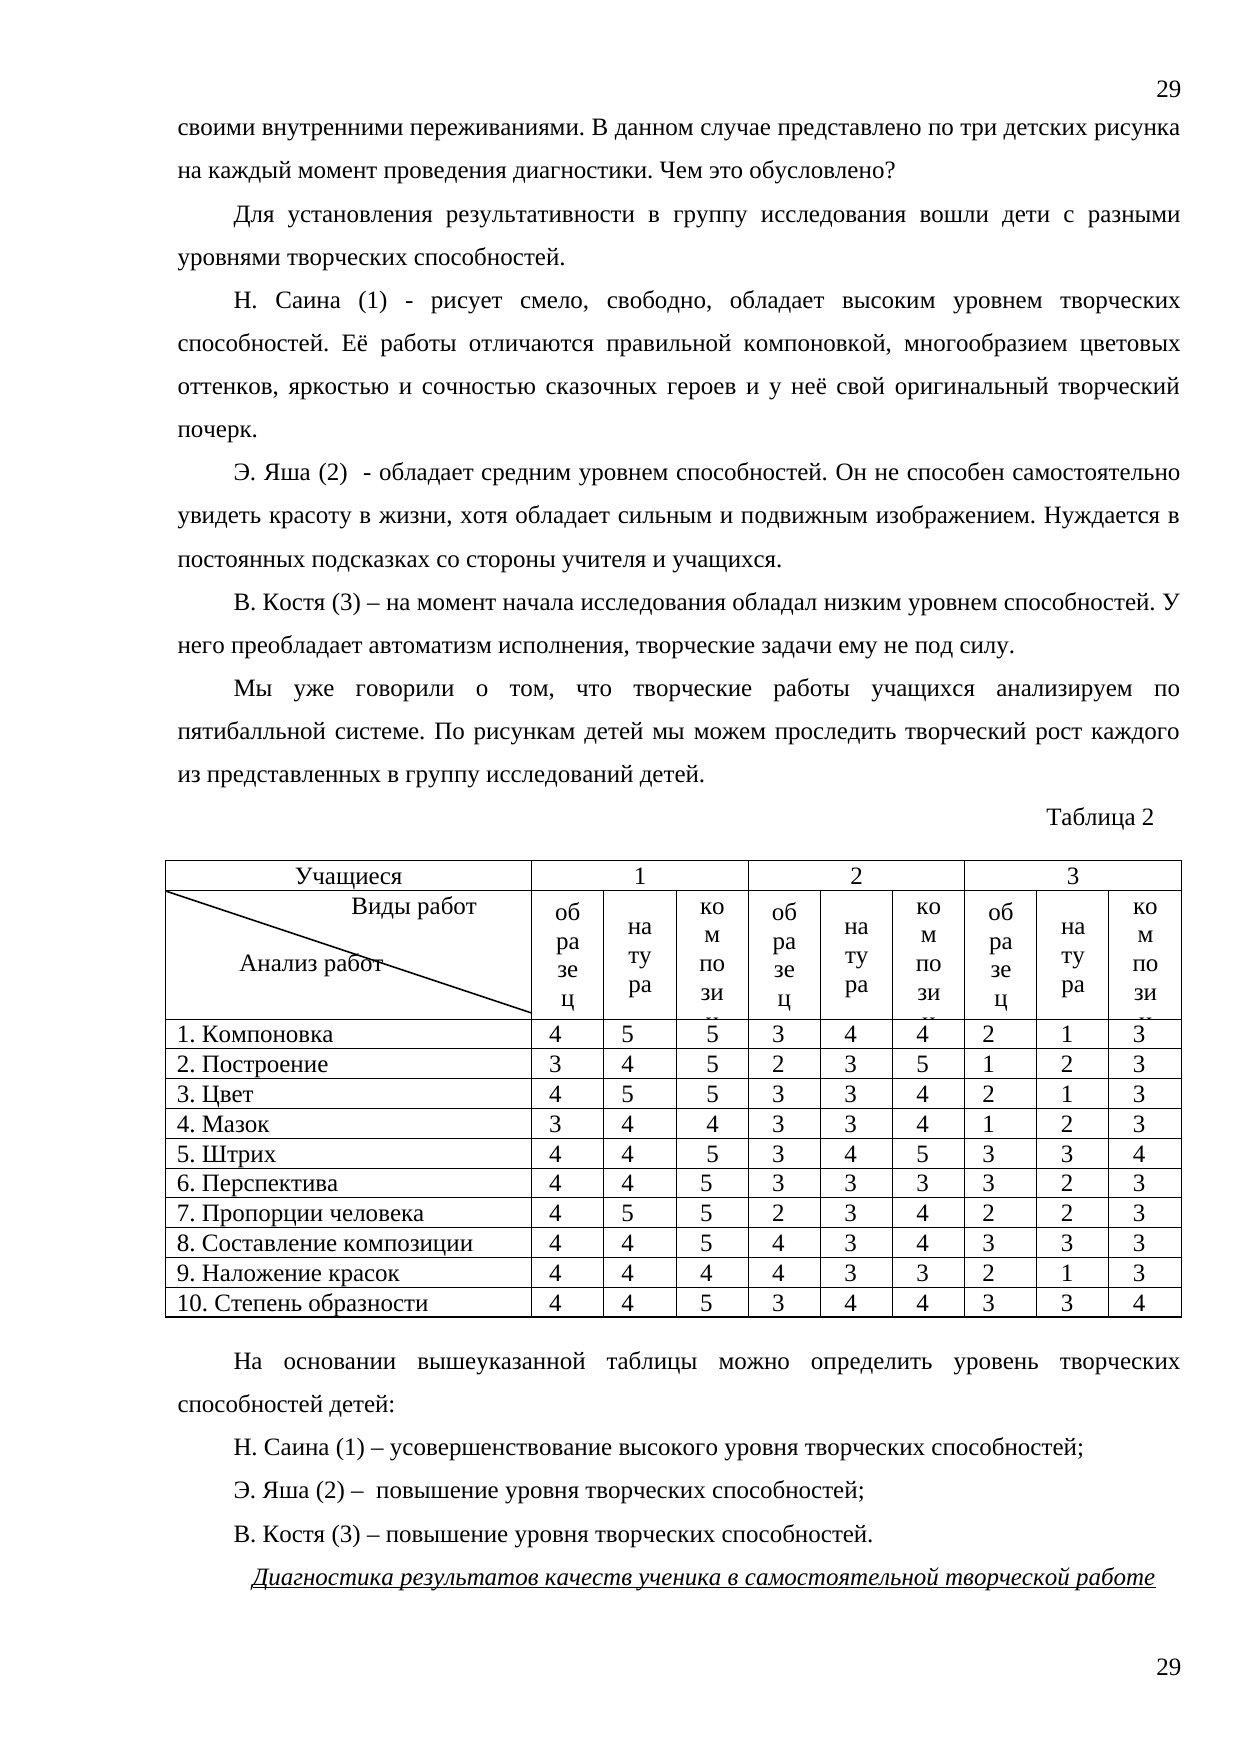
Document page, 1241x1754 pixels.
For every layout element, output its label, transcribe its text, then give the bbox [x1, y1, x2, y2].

table_cell 1 [1037, 1258, 1108, 1287]
table_cell 4 [604, 1228, 676, 1257]
table_cell 3 [532, 1049, 603, 1078]
table_cell 4 [532, 1258, 603, 1287]
table_cell 2 [965, 1020, 1036, 1048]
table_cell 3 [965, 1288, 1036, 1316]
table_cell 3 [965, 1169, 1036, 1197]
table_cell 2. Построение [166, 1049, 531, 1078]
table_cell натура [604, 891, 676, 1018]
table_cell 4 [893, 1288, 964, 1316]
table_cell 5 [677, 1139, 748, 1167]
table_header 1 [532, 861, 748, 890]
table_cell 4 [532, 1288, 603, 1316]
table_cell 3 [749, 1139, 820, 1167]
table_cell 4 [893, 1079, 964, 1108]
table_cell 5 [677, 1020, 748, 1048]
table_cell 4 [677, 1109, 748, 1138]
table_cell 5. Штрих [166, 1139, 531, 1167]
table_cell 4 [749, 1228, 820, 1257]
table_cell 2 [1037, 1049, 1108, 1078]
table_cell образец [749, 891, 820, 1018]
table_cell 1 [1037, 1020, 1108, 1048]
table_cell 1 [1037, 1079, 1108, 1108]
table_cell 3 [749, 1020, 820, 1048]
text Для установления результативности в группу исследования вошли дети с разными уровнями творческих способностей. [177, 199, 1181, 271]
table_cell 4 [604, 1258, 676, 1287]
table_cell 4 [893, 1020, 964, 1048]
table_cell 4 [532, 1139, 603, 1167]
table_cell 3 [1109, 1198, 1181, 1227]
table_header 2 [749, 861, 964, 890]
table_cell композиция [1109, 891, 1181, 1018]
table_cell 3 [1037, 1288, 1108, 1316]
table_cell композиция [677, 891, 748, 1018]
table_cell 3 [893, 1258, 964, 1287]
text Э. Яша (2) - обладает средним уровнем способностей. Он не способен самостоятельно увидеть красоту в жизни, хотя обладает сильным и подвижным изображением. Нуждается в постоянных подсказках со стороны учителя и учащихся. [177, 457, 1181, 572]
text Н. Саина (1) – усовершенствование высокого уровня творческих способностей; [177, 1432, 1181, 1461]
table_cell 3 [821, 1079, 892, 1108]
table_cell 3 [965, 1228, 1036, 1257]
table_cell 4 [604, 1049, 676, 1078]
table_cell 5 [604, 1079, 676, 1108]
table_cell 5 [893, 1049, 964, 1078]
table_cell 4. Мазок [166, 1109, 531, 1138]
table_cell 4 [604, 1288, 676, 1316]
text Н. Саина (1) - рисует смело, свободно, обладает высоким уровнем творческих способностей. Её работы отличаются правильной компоновкой, многообразием цветовых оттенков, яркостью и сочностью сказочных героев и у неё свой оригинальный творческий почерк. [177, 285, 1181, 443]
table_cell 3 [821, 1198, 892, 1227]
table_cell 8. Составление композиции [166, 1228, 531, 1257]
table_cell 3 [532, 1109, 603, 1138]
table_cell 3 [749, 1169, 820, 1197]
table_cell 3 [1037, 1139, 1108, 1167]
table_cell 3 [821, 1169, 892, 1197]
table_cell 3 [1109, 1258, 1181, 1287]
text Мы уже говорили о том, что творческие работы учащихся анализируем по пятибалльной системе. По рисункам детей мы можем проследить творческий рост каждого из представленных в группу исследований детей. [177, 673, 1181, 788]
subtitle Диагностика результатов качеств ученика в самостоятельной творческой работе [8, 1562, 1181, 1591]
table_cell композиция [893, 891, 964, 1018]
table_cell образец [965, 891, 1036, 1018]
table_cell 4 [821, 1020, 892, 1048]
table_cell 10. Степень образности [166, 1288, 531, 1316]
text Таблица 2 [177, 802, 1181, 831]
text В. Костя (3) – на момент начала исследования обладал низким уровнем способностей. У него преобладает автоматизм исполнения, творческие задачи ему не под силу. [177, 587, 1181, 659]
table_cell 2 [749, 1198, 820, 1227]
table_cell Виды работ Анализ работ [172, 891, 531, 1011]
table_cell 5 [677, 1198, 748, 1227]
text Э. Яша (2) – повышение уровня творческих способностей; [177, 1476, 1181, 1504]
table_cell образец [532, 891, 603, 1018]
table_cell 3 [749, 1288, 820, 1316]
table_cell 3 [1109, 1169, 1181, 1197]
table_cell 2 [965, 1079, 1036, 1108]
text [177, 112, 1181, 184]
table_cell 3 [1109, 1109, 1181, 1138]
table_cell 5 [677, 1079, 748, 1108]
table_cell 4 [532, 1169, 603, 1197]
table_cell 4 [604, 1139, 676, 1167]
table_cell 4 [893, 1198, 964, 1227]
table_cell 3 [965, 1139, 1036, 1167]
table_cell 3 [749, 1079, 820, 1108]
table_cell 4 [749, 1258, 820, 1287]
table_cell 4 [821, 1139, 892, 1167]
table_cell 6. Перспектива [166, 1169, 531, 1197]
table_cell 4 [893, 1228, 964, 1257]
table_cell 4 [532, 1020, 603, 1048]
table_cell 3 [893, 1169, 964, 1197]
table_cell 2 [1037, 1109, 1108, 1138]
table_header Учащиеся [166, 861, 531, 890]
text На основании вышеуказанной таблицы можно определить уровень творческих способностей детей: [177, 1346, 1181, 1418]
table_cell 3 [821, 1049, 892, 1078]
table_cell 2 [965, 1198, 1036, 1227]
table_cell 3 [821, 1228, 892, 1257]
table_cell 4 [532, 1198, 603, 1227]
table_cell 3 [1037, 1228, 1108, 1257]
table_cell Виды работ Анализ работ [166, 893, 531, 1018]
table_cell 5 [677, 1049, 748, 1078]
table_cell 5 [893, 1139, 964, 1167]
table_cell 4 [821, 1288, 892, 1316]
table_cell 3 [821, 1109, 892, 1138]
table_cell 5 [604, 1020, 676, 1048]
table_header 3 [965, 861, 1181, 890]
table_cell 3 [1109, 1020, 1181, 1048]
table_cell 1 [965, 1049, 1036, 1078]
table_cell 7. Пропорции человека [166, 1198, 531, 1227]
table_cell 3 [1109, 1079, 1181, 1108]
table_cell натура [821, 891, 892, 1018]
table_cell 9. Наложение красок [166, 1258, 531, 1287]
table_cell 1 [965, 1109, 1036, 1138]
table_cell 5 [604, 1198, 676, 1227]
table_cell 4 [604, 1109, 676, 1138]
table_cell 4 [1109, 1139, 1181, 1167]
table_cell 3 [1109, 1228, 1181, 1257]
table_cell 2 [965, 1258, 1036, 1287]
table_cell 4 [532, 1079, 603, 1108]
table_cell 3 [749, 1109, 820, 1138]
table_cell 4 [677, 1258, 748, 1287]
table_cell 5 [677, 1288, 748, 1316]
table_cell 5 [677, 1228, 748, 1257]
table_cell 2 [749, 1049, 820, 1078]
table_cell 3. Цвет [166, 1079, 531, 1108]
table_cell 3 [1109, 1049, 1181, 1078]
table_cell 2 [1037, 1169, 1108, 1197]
table_cell 4 [893, 1109, 964, 1138]
text В. Костя (3) – повышение уровня творческих способностей. [177, 1519, 1181, 1547]
table_cell 4 [532, 1228, 603, 1257]
table_cell 1. Компоновка [166, 1020, 531, 1048]
table_cell 4 [1109, 1288, 1181, 1316]
table_cell 3 [821, 1258, 892, 1287]
table_cell 2 [1037, 1198, 1108, 1227]
table_cell 5 [677, 1169, 748, 1197]
table_cell натура [1037, 891, 1108, 1018]
table_cell 4 [604, 1169, 676, 1197]
